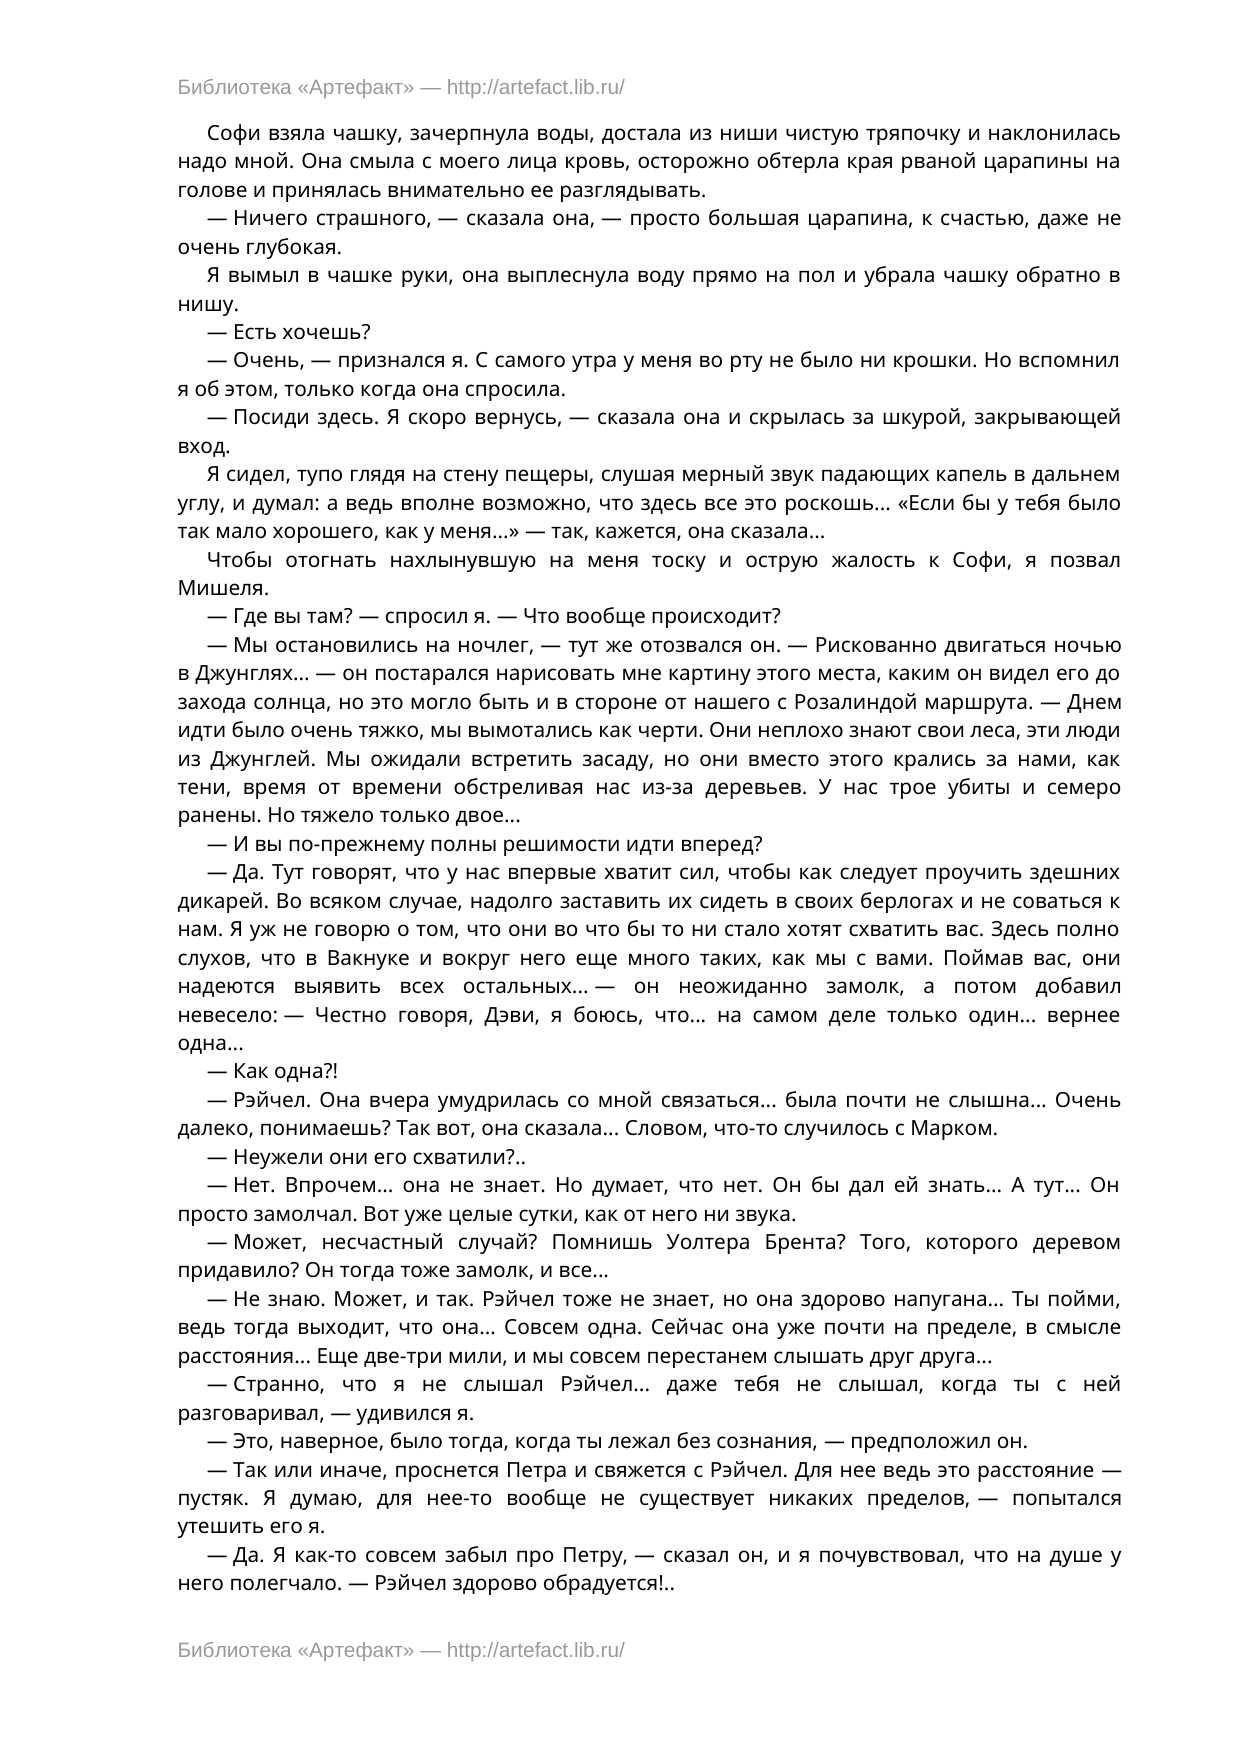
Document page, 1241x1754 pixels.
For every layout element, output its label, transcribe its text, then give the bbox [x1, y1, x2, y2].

text Чтобы отогнать нахлынувшую на меня тоску и острую жалость к Софи, я позвал Мишеля. [177, 545, 1122, 602]
text — Да. Я как-то совсем забыл про Петру, — сказал он, и я почувствовал, что на душе у него полегчало. — Рэйчел здорово обрадуется!.. [177, 1540, 1122, 1597]
text — Где вы там? — спросил я. — Что вообще происходит? [177, 602, 1122, 630]
text — Как одна?! [177, 1057, 1122, 1085]
text — Так или иначе, проснется Петра и свяжется с Рэйчел. Для нее ведь это расстояние — пустяк. Я думаю, для нее-то вообще не существует никаких пределов, — попытался утешить его я. [177, 1455, 1122, 1540]
text — Посиди здесь. Я скоро вернусь, — сказала она и скрылась за шкурой, закрывающей вход. [177, 402, 1122, 459]
text Я вымыл в чашке руки, она выплеснула воду прямо на пол и убрала чашку обратно в нишу. [177, 260, 1122, 317]
text Я сидел, тупо глядя на стену пещеры, слушая мерный звук падающих капель в дальнем углу, и думал: а ведь вполне возможно, что здесь все это роскошь... «Если бы у тебя было так мало хорошего, как у меня...» — так, кажется, она сказала... [177, 459, 1122, 545]
text — Да. Тут говорят, что у нас впервые хватит сил, чтобы как следует проучить здешних дикарей. Во всяком случае, надолго заставить их сидеть в своих берлогах и не соваться к нам. Я уж не говорю о том, что они во что бы то ни стало хотят схватить вас. Здесь полно слухов, что в Вакнуке и вокруг него еще много таких, как мы с вами. Поймав вас, они надеются выявить всех остальных... — он неожиданно замолк, а потом добавил невесело: — Честно говоря, Дэви, я боюсь, что... на самом деле только один... вернее одна... [177, 857, 1122, 1057]
text Софи взяла чашку, зачерпнула воды, достала из ниши чистую тряпочку и наклонилась надо мной. Она смыла с моего лица кровь, осторожно обтерла края рваной царапины на голове и принялась внимательно ее разглядывать. [177, 118, 1122, 203]
text — Может, несчастный случай? Помнишь Уолтера Брента? Того, которого деревом придавило? Он тогда тоже замолк, и все... [177, 1227, 1122, 1284]
text — Это, наверное, было тогда, когда ты лежал без сознания, — предположил он. [177, 1426, 1122, 1455]
text — Не знаю. Может, и так. Рэйчел тоже не знает, но она здорово напугана... Ты пойми, ведь тогда выходит, что она... Совсем одна. Сейчас она уже почти на пределе, в смысле расстояния... Еще две-три мили, и мы совсем перестанем слышать друг друга... [177, 1284, 1122, 1369]
text — Мы остановились на ночлег, — тут же отозвался он. — Рискованно двигаться ночью в Джунглях... — он постарался нарисовать мне картину этого места, каким он видел его до захода солнца, но это могло быть и в стороне от нашего с Розалиндой маршрута. — Днем идти было очень тяжко, мы вымотались как черти. Они неплохо знают свои леса, эти люди из Джунглей. Мы ожидали встретить засаду, но они вместо этого крались за нами, как тени, время от времени обстреливая нас из-за деревьев. У нас трое убиты и семеро ранены. Но тяжело только двое... [177, 630, 1122, 829]
text — Очень, — признался я. С самого утра у меня во рту не было ни крошки. Но вспомнил я об этом, только когда она спросила. [177, 346, 1122, 402]
text — Рэйчел. Она вчера умудрилась со мной связаться... была почти не слышна... Очень далеко, понимаешь? Так вот, она сказала... Словом, что-то случилось с Марком. [177, 1085, 1122, 1142]
text — Странно, что я не слышал Рэйчел... даже тебя не слышал, когда ты с ней разговаривал, — удивился я. [177, 1369, 1122, 1426]
text — Неужели они его схватили?.. [177, 1142, 1122, 1170]
text — Есть хочешь? [177, 317, 1122, 346]
text — Нет. Впрочем... она не знает. Но думает, что нет. Он бы дал ей знать... А тут... Он просто замолчал. Вот уже целые сутки, как от него ни звука. [177, 1170, 1122, 1227]
text — И вы по-прежнему полны решимости идти вперед? [177, 829, 1122, 857]
text — Ничего страшного, — сказала она, — просто большая царапина, к счастью, даже не очень глубокая. [177, 203, 1122, 260]
